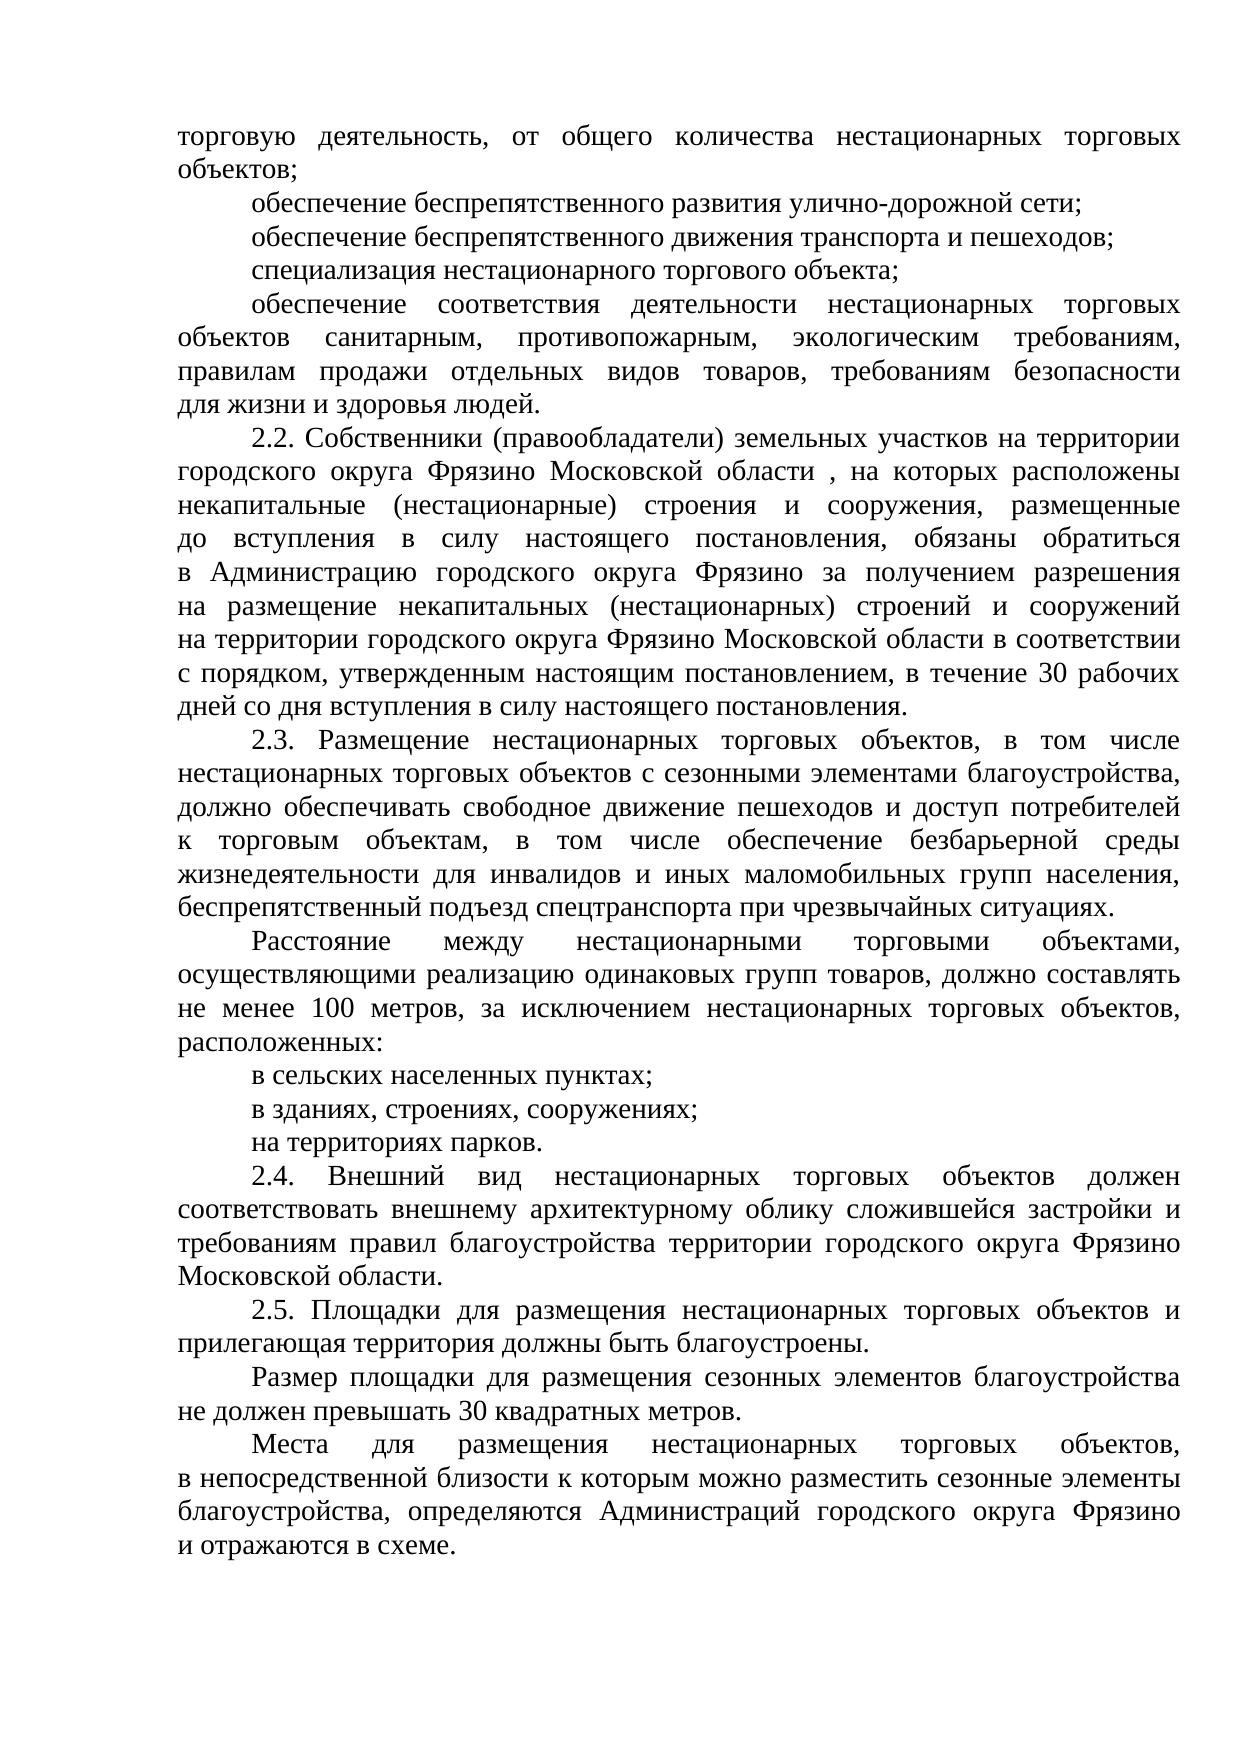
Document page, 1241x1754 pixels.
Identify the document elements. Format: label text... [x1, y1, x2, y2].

text обеспечение соответствия деятельности нестационарных торговых объектов санитарным, противопожарным, экологическим требованиям, правилам продажи отдельных видов товаров, требованиям безопасности для жизни и здоровья людей. [177, 286, 1181, 420]
text на территориях парков. [177, 1124, 1181, 1158]
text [177, 118, 1181, 185]
text обеспечение беспрепятственного развития улично-дорожной сети; [177, 185, 1181, 219]
text 2.2. Собственники (правообладатели) земельных участков на территории городского округа Фрязино Московской области , на которых расположены некапитальные (нестационарные) строения и сооружения, размещенные до вступления в силу настоящего постановления, обязаны обратиться в Администрацию городского округа Фрязино за получением разрешения на размещение некапитальных (нестационарных) строений и сооружений на территории городского округа Фрязино Московской области в соответствии с порядком, утвержденным настоящим постановлением, в течение 30 рабочих дней со дня вступления в силу настоящего постановления. [177, 420, 1181, 722]
text Расстояние между нестационарными торговыми объектами, осуществляющими реализацию одинаковых групп товаров, должно составлять не менее 100 метров, за исключением нестационарных торговых объектов, расположенных: [177, 923, 1181, 1057]
text Размер площадки для размещения сезонных элементов благоустройства не должен превышать 30 квадратных метров. [177, 1359, 1181, 1426]
text 2.3. Размещение нестационарных торговых объектов, в том числе нестационарных торговых объектов с сезонными элементами благоустройства, должно обеспечивать свободное движение пешеходов и доступ потребителей к торговым объектам, в том числе обеспечение безбарьерной среды жизнедеятельности для инвалидов и иных маломобильных групп населения, беспрепятственный подъезд спецтранспорта при чрезвычайных ситуациях. [177, 722, 1181, 923]
text обеспечение беспрепятственного движения транспорта и пешеходов; [177, 219, 1181, 252]
text Места для размещения нестационарных торговых объектов, в непосредственной близости к которым можно разместить сезонные элементы благоустройства, определяются Администраций городского округа Фрязино и отражаются в схеме. [177, 1426, 1181, 1560]
text специализация нестационарного торгового объекта; [177, 252, 1181, 286]
text 2.4. Внешний вид нестационарных торговых объектов должен соответствовать внешнему архитектурному облику сложившейся застройки и требованиям правил благоустройства территории городского округа Фрязино Московской области. [177, 1158, 1181, 1292]
text в зданиях, строениях, сооружениях; [177, 1091, 1181, 1124]
text в сельских населенных пунктах; [177, 1057, 1181, 1091]
text 2.5. Площадки для размещения нестационарных торговых объектов и прилегающая территория должны быть благоустроены. [177, 1292, 1181, 1359]
